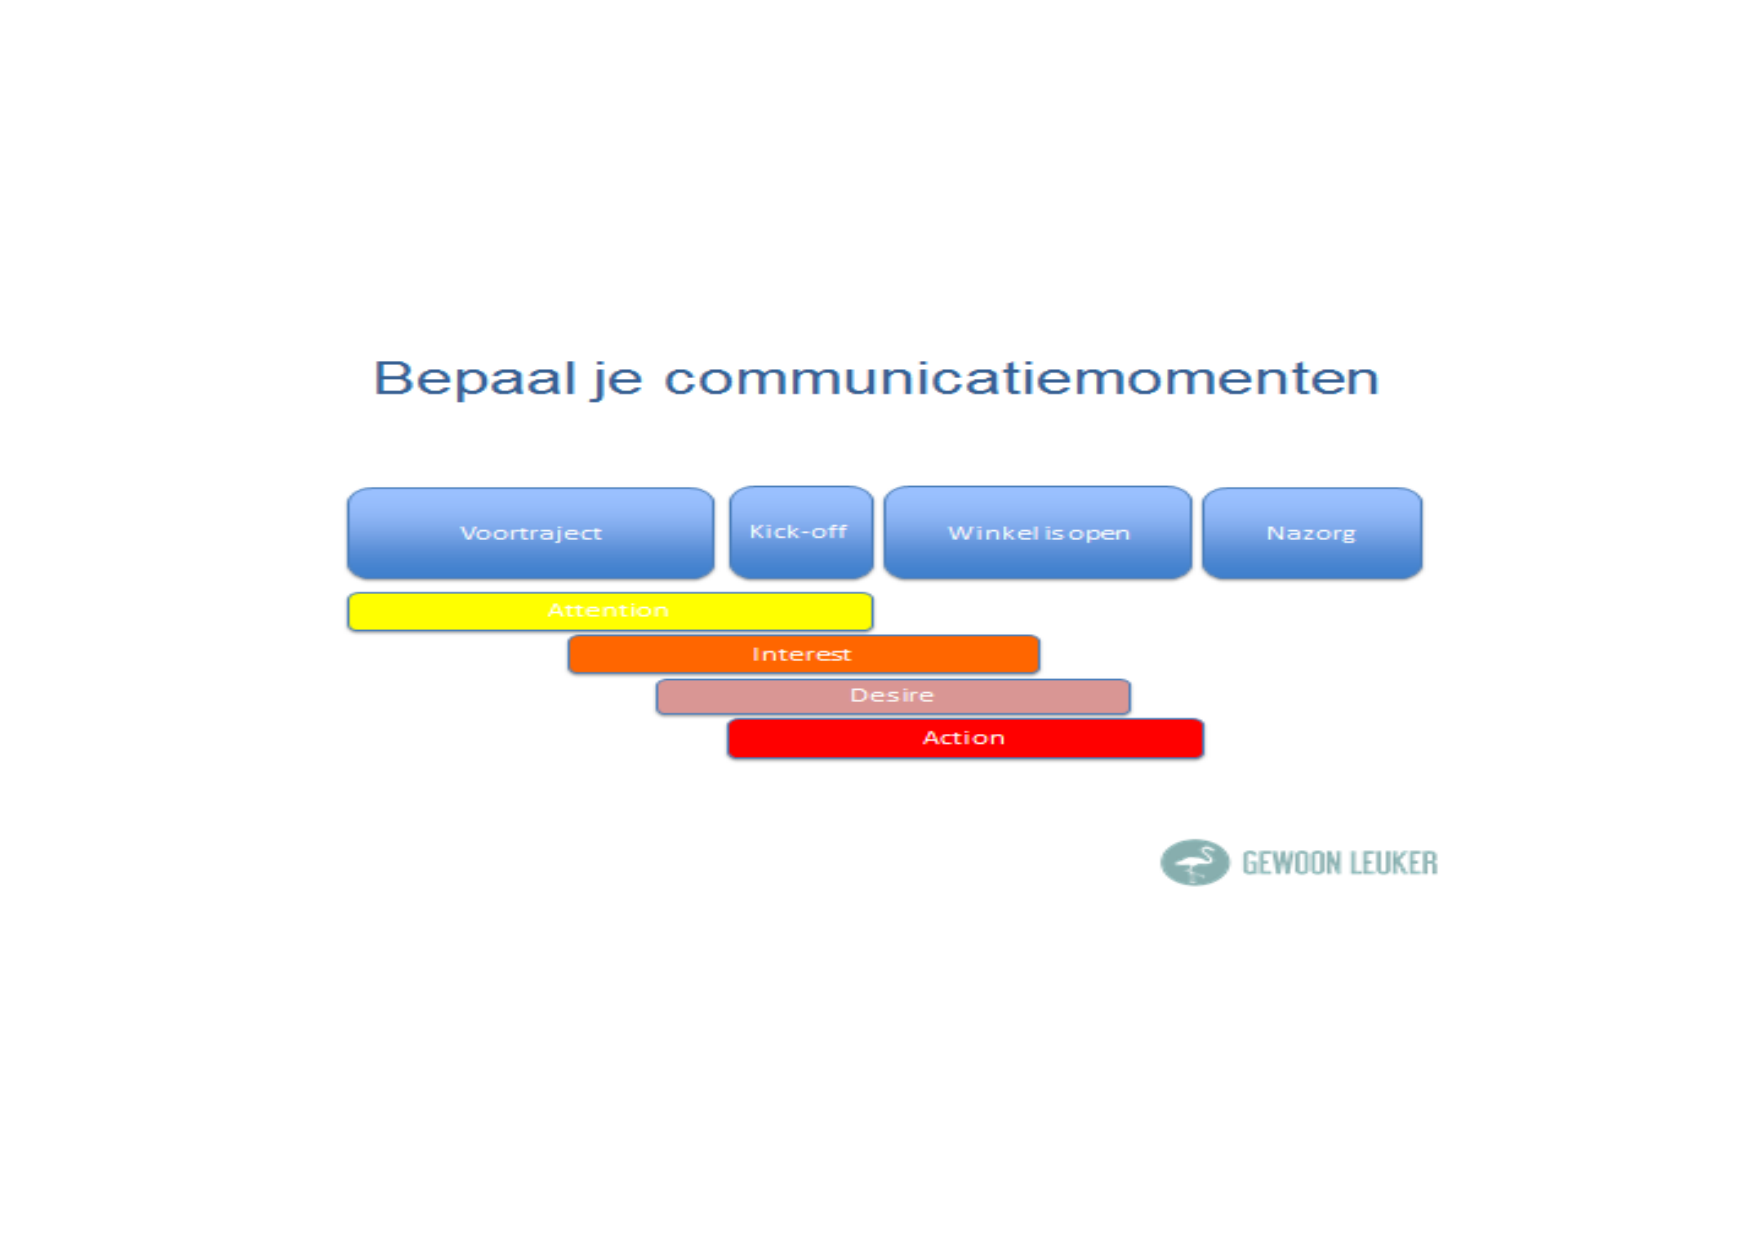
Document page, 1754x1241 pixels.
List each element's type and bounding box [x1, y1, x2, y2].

picture [289, 306, 1465, 895]
